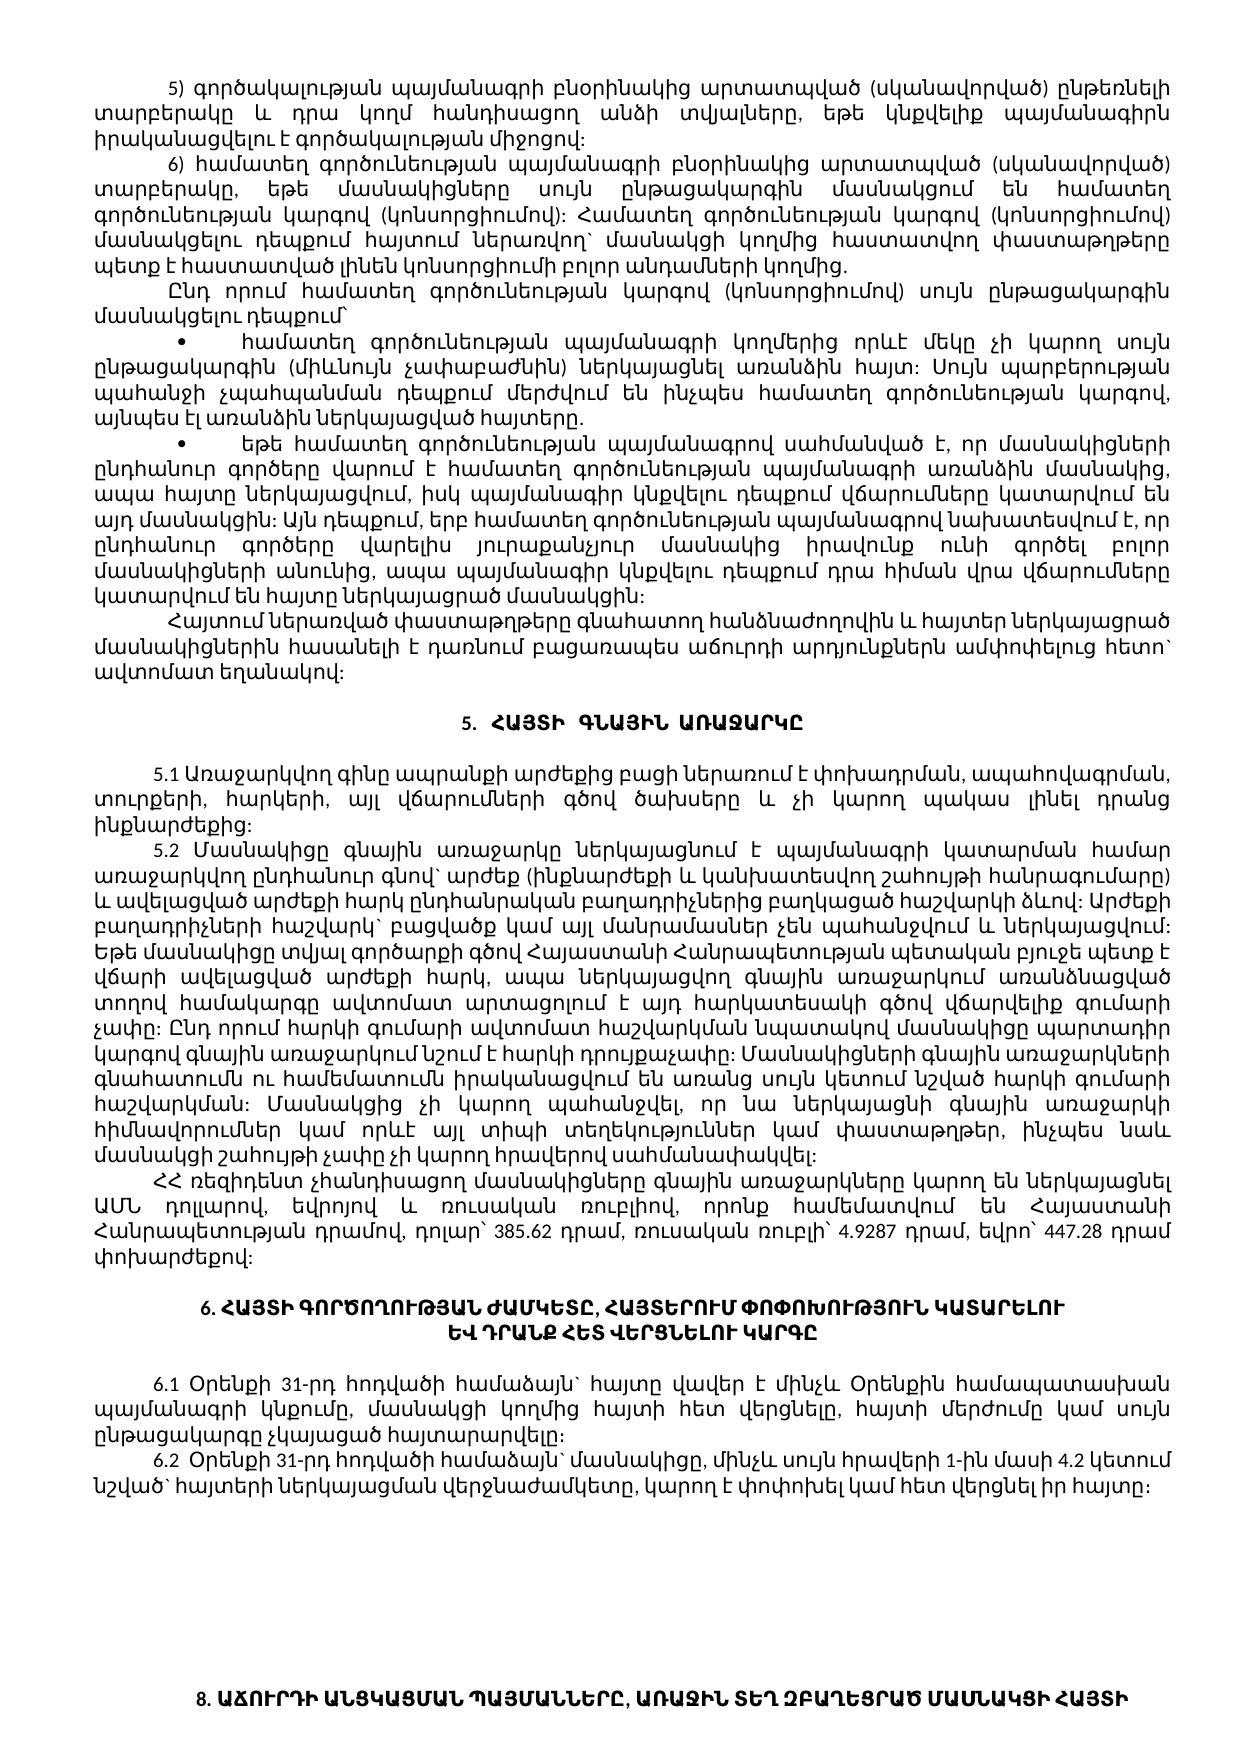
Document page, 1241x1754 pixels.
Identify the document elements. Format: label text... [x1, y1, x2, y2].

text 6.2 Օրենքի 31-րդ հոդվածի համաձայն` մասնակիցը, մինչև սույն հրավերի 1-ին մասի 4.2 կետում նշված` հայտերի ներկայացման վերջնաժամկետը, կարող է փոփոխել կամ հետ վերցնել իր հայտը։ [94, 1447, 1171, 1498]
list եթե համատեղ գործունեության պայմանագրով սահմանված է, որ մասնակիցների ընդհանուր գործերը վարում է համատեղ գործունեության պայմանագրի առանձին մասնակից, ապա հայտը ներկայացվում, իսկ պայմանագիր կնքվելու դեպքում վճարումները կատարվում են այդ մասնակցին: Այն դեպքում, երբ համատեղ գործունեության պայմանագրով նախատեսվում է, որ ընդհանուր գործերը վարելիս յուրաքանչյուր մասնակից իրավունք ունի գործել բոլոր մասնակիցների անունից, ապա պայմանագիր կնքվելու դեպքում դրա հիման վրա վճարումները կատարվում են հայտը ներկայացրած մասնակցին: [94, 431, 1171, 609]
text 5.2 Մասնակիցը գնային առաջարկը ներկայացնում է պայմանագրի կատարման համար առաջարկվող ընդհանուր գնով` արժեք (ինքնարժեքի և կանխատեսվող շահույթի հանրագումարը) և ավելացված արժեքի հարկ ընդհանրական բաղադրիչներից բաղկացած հաշվարկի ձևով: Արժեքի բաղադրիչների հաշվարկ` բացվածք կամ այլ մանրամասներ չեն պահանջվում և ներկայացվում: Եթե մասնակիցը տվյալ գործարքի գծով Հայաստանի Հանրապետության պետական բյուջե պետք է վճարի ավելացված արժեքի հարկ, ապա ներկայացվող գնային առաջարկում առանձնացված տողով համակարգը ավտոմատ արտացոլում է այդ հարկատեսակի գծով վճարվելիք գումարի չափը: Ընդ որում հարկի գումարի ավտոմատ հաշվարկման նպատակով մասնակիցը պարտադիր կարգով գնային առաջարկում նշում է հարկի դրույքաչափը: Մասնակիցների գնային առաջարկների գնահատումն ու համեմատումն իրականացվում են առանց սույն կետում նշված հարկի գումարի հաշվարկման: Մասնակցից չի կարող պահանջվել, որ նա ներկայացնի գնային առաջարկի հիմնավորումներ կամ որևէ այլ տիպի տեղեկություններ կամ փաստաթղթեր, ինչպես նաև մասնակցի շահույթի չափը չի կարող հրավերով սահմանափակվել: [94, 837, 1171, 1168]
text 5. ՀԱՅՏԻ ԳՆԱՅԻՆ ԱՌԱՋԱՐԿԸ [94, 710, 1171, 736]
text 6. ՀԱՅՏԻ ԳՈՐԾՈՂՈՒԹՅԱՆ ԺԱՄԿԵՏԸ, ՀԱՅՏԵՐՈՒՄ ՓՈՓՈԽՈՒԹՅՈՒՆ ԿԱՏԱՐԵԼՈՒ [94, 1295, 1171, 1320]
text 8. ԱՃՈՒՐԴԻ ԱՆՑԿԱՑՄԱՆ ՊԱՅՄԱՆՆԵՐԸ, ԱՌԱՋԻՆ ՏԵՂ ԶԲԱՂԵՑՐԱԾ ՄԱՍՆԱԿՑԻ ՀԱՅՏԻ [94, 1686, 1171, 1712]
text 6.1 Օրենքի 31-րդ հոդվածի համաձայն` հայտը վավեր է մինչև Օրենքին համապատասխան պայմանագրի կնքումը, մասնակցի կողմից հայտի հետ վերցնելը, հայտի մերժումը կամ սույն ընթացակարգը չկայացած հայտարարվելը։ [94, 1371, 1171, 1447]
text 5.1 Առաջարկվող գինը ապրանքի արժեքից բացի ներառում է փոխադրման, ապահովագրման, տուրքերի, հարկերի, այլ վճարումների գծով ծախսերը և չի կարող պակաս լինել դրանց ինքնարժեքից: [94, 761, 1171, 837]
text 6) համատեղ գործունեության պայմանագրի բնօրինակից արտատպված (սկանավորված) տարբերակը, եթե մասնակիցները սույն ընթացակարգին մասնակցում են համատեղ գործունեության կարգով (կոնսորցիումով): Համատեղ գործունեության կարգով (կոնսորցիումով) մասնակցելու դեպքում հայտում ներառվող` մասնակցի կողմից հաստատվող փաստաթղթերը պետք է հաստատված լինեն կոնսորցիումի բոլոր անդամների կողմից. [94, 151, 1171, 278]
text ԵՎ ԴՐԱՆՔ ՀԵՏ ՎԵՐՑՆԵԼՈՒ ԿԱՐԳԸ [94, 1320, 1171, 1346]
text ՀՀ ռեզիդենտ չհանդիսացող մասնակիցները գնային առաջարկները կարող են ներկայացնել ԱՄՆ դոլլարով, եվրոյով և ռուսական ռուբլիով, որոնք համեմատվում են Հայաստանի Հանրապետության դրամով, դոլար՝ 385.62 դրամ, ռուսական ռուբլի՝ 4.9287 դրամ, եվրո՝ 447.28 դրամ փոխարժեքով: [94, 1168, 1171, 1269]
text 5) գործակալության պայմանագրի բնօրինակից արտատպված (սկանավորված) ընթեռնելի տարբերակը և դրա կողմ հանդիսացող անձի տվյալները, եթե կնքվելիք պայմանագիրն իրականացվելու է գործակալության միջոցով: [94, 75, 1171, 151]
text Ընդ որում համատեղ գործունեության կարգով (կոնսորցիումով) սույն ընթացակարգին մասնակցելու դեպքում՝ [94, 278, 1171, 329]
list համատեղ գործունեության պայմանագրի կողմերից որևէ մեկը չի կարող սույն ընթացակարգին (միևնույն չափաբաժնին) ներկայացնել առանձին հայտ: Սույն պարբերության պահանջի չպահպանման դեպքում մերժվում են ինչպես համատեղ գործունեության կարգով, այնպես էլ առանձին ներկայացված հայտերը. [94, 329, 1171, 431]
text Հայտում ներառված փաստաթղթերը գնահատող հանձնաժողովին և հայտեր ներկայացրած մասնակիցներին հասանելի է դառնում բացառապես աճուրդի արդյունքներն ամփոփելուց հետո` ավտոմատ եղանակով: [94, 609, 1171, 685]
